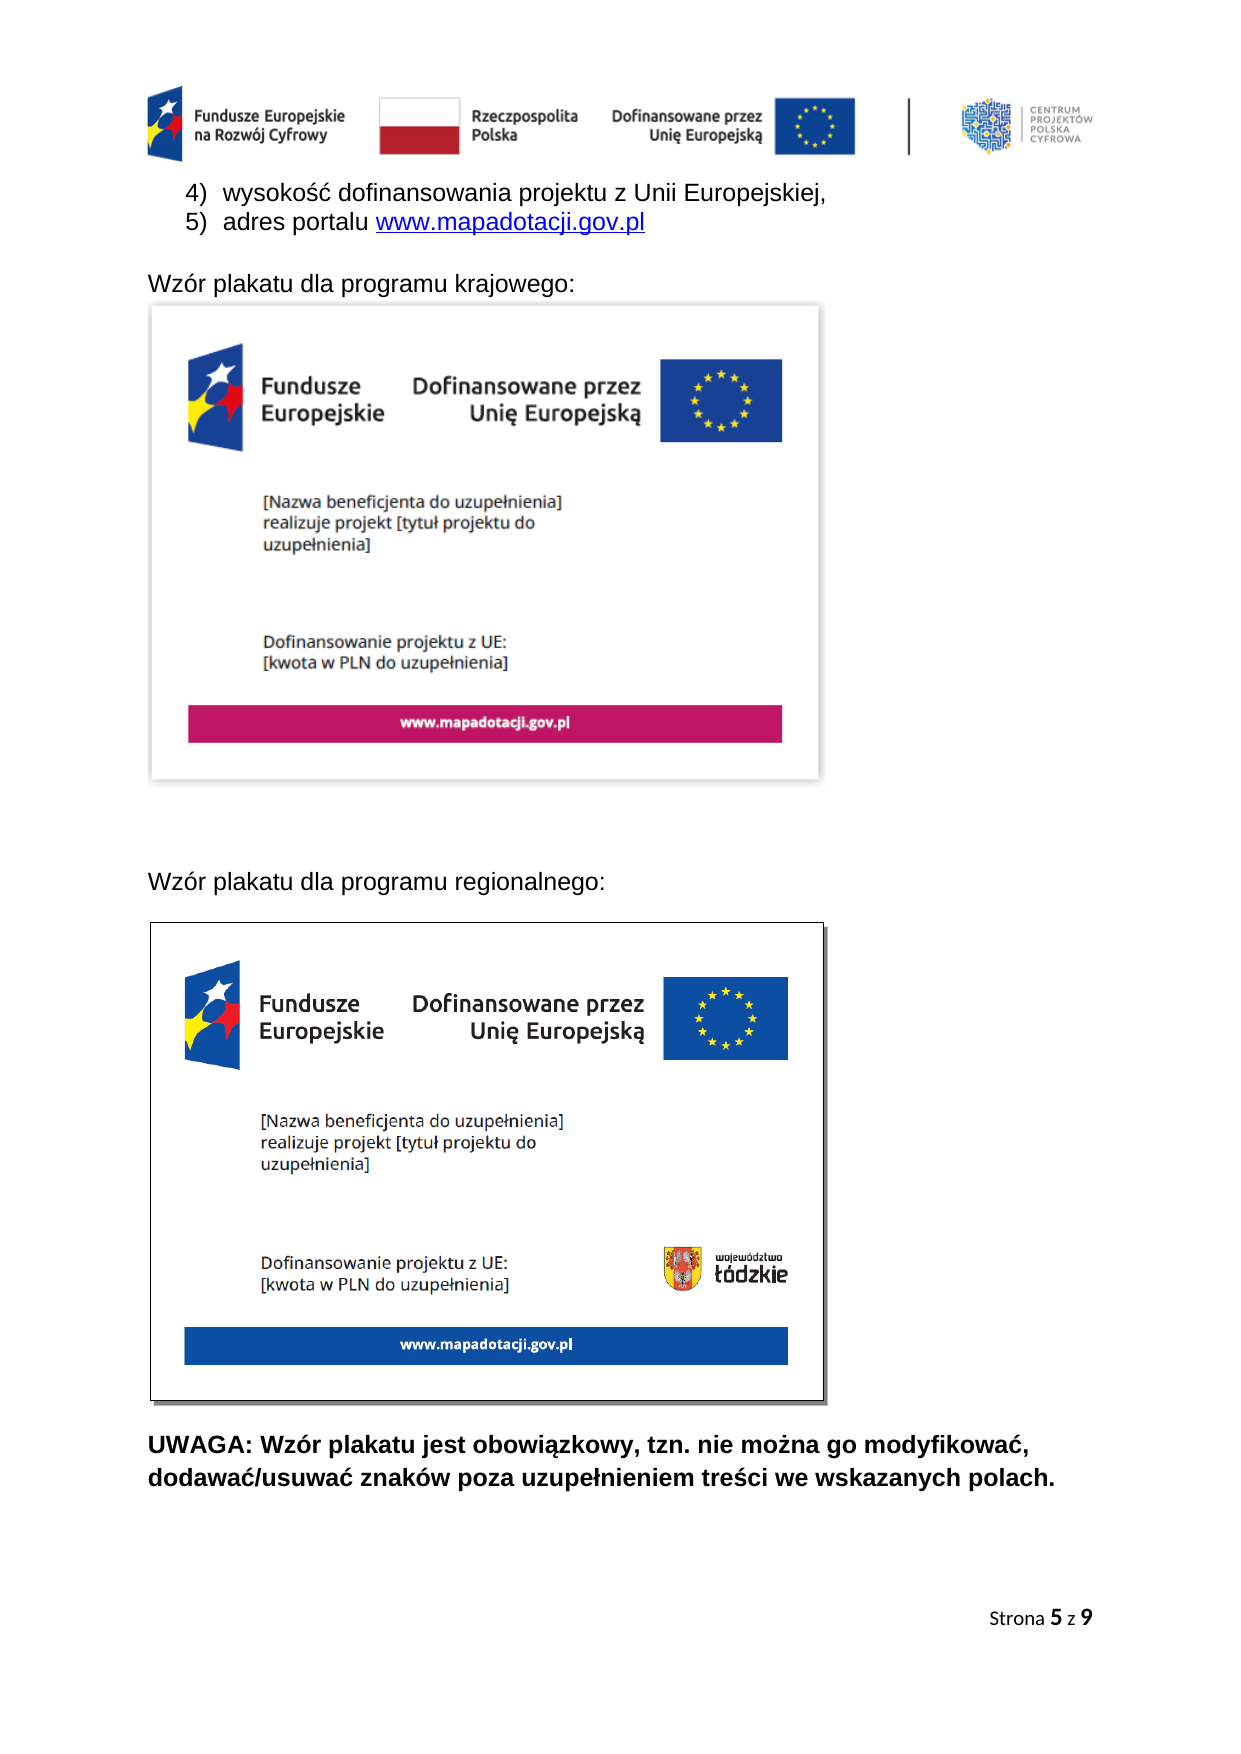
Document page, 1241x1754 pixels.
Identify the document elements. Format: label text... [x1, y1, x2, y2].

list adres portalu www.mapadotacji.gov.pl [185, 207, 1093, 236]
picture [147, 301, 826, 788]
text Wzór plakatu dla programu regionalnego: [148, 866, 1093, 895]
text UWAGA: Wzór plakatu jest obowiązkowy, tzn. nie można go modyfikować, dodawać/usuwać znaków poza uzupełnieniem treści we wskazanych polach. [148, 1430, 1093, 1492]
picture [147, 86, 1093, 162]
picture [151, 923, 823, 1400]
list wysokość dofinansowania projektu z Unii Europejskiej, [185, 178, 1093, 207]
